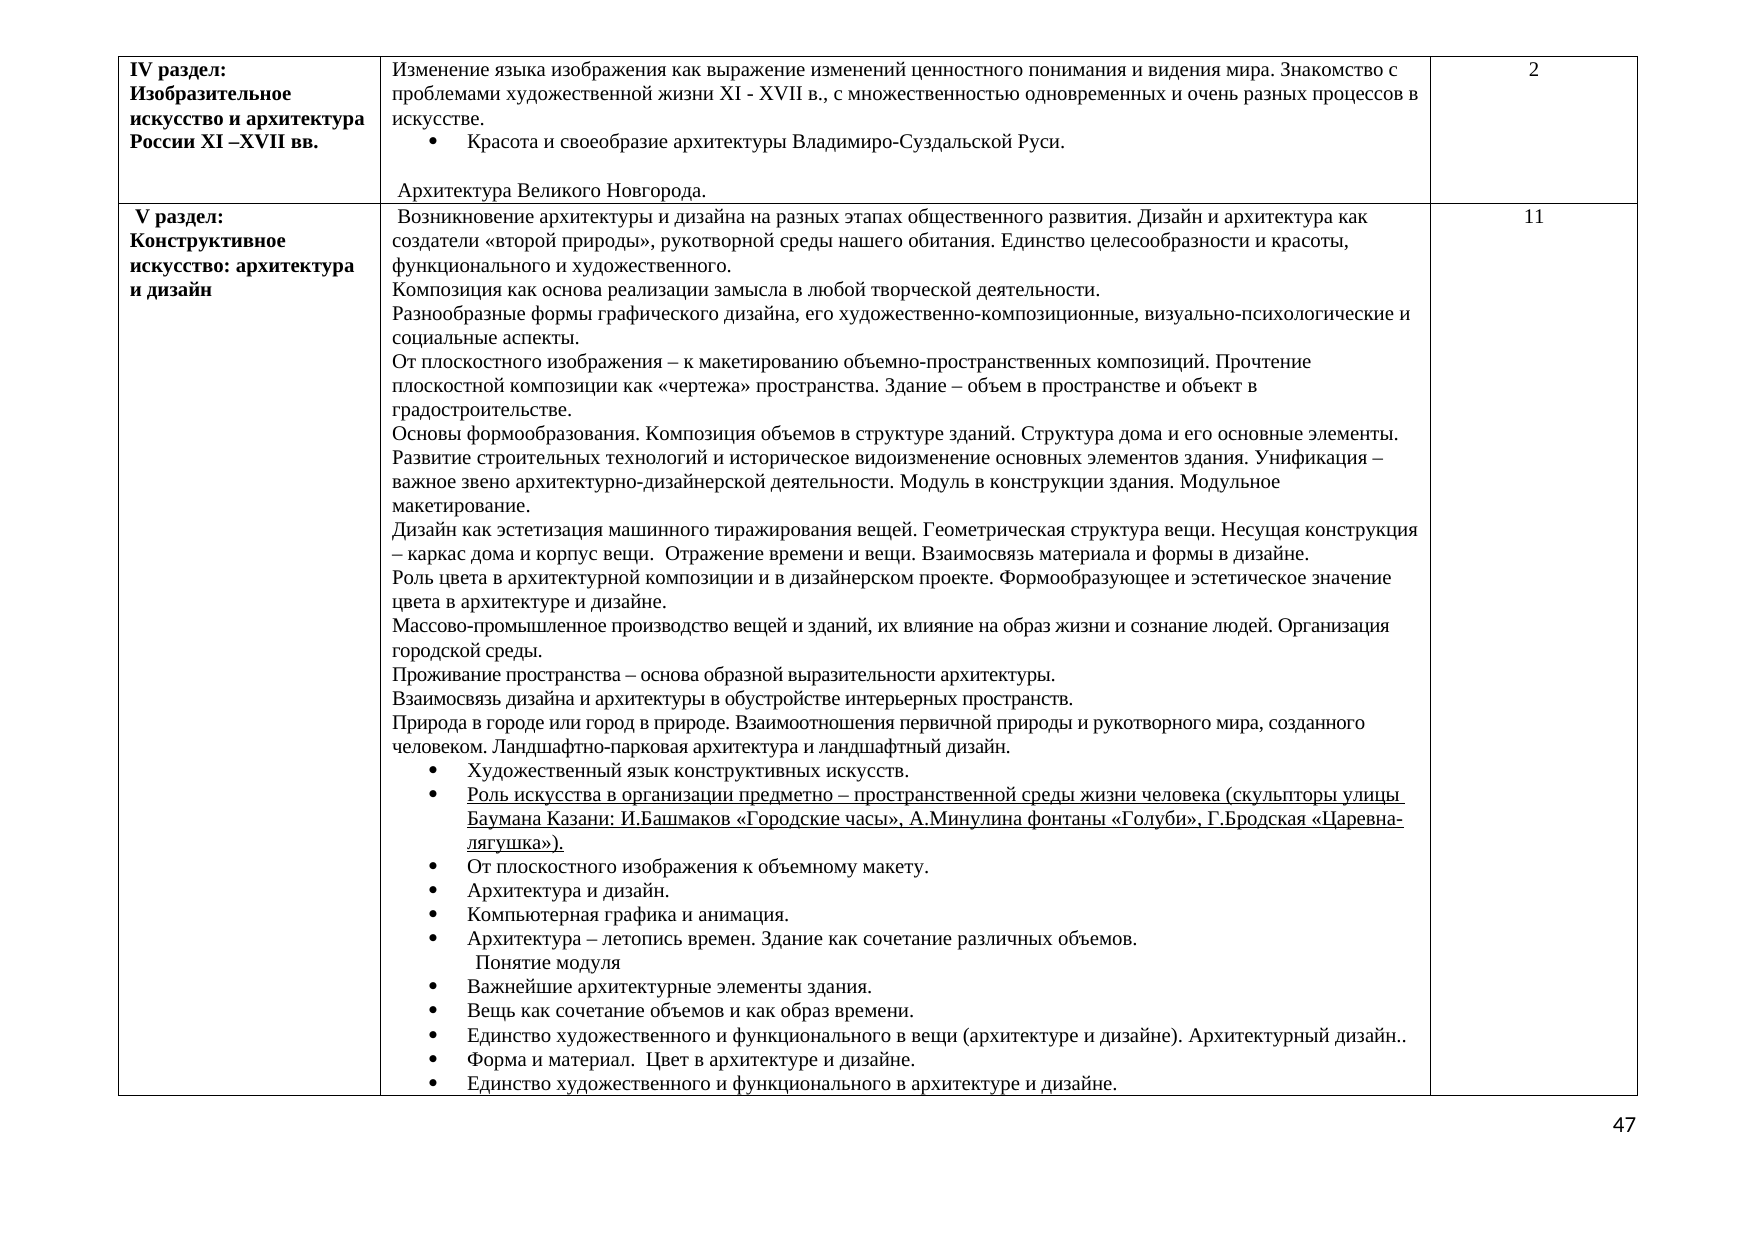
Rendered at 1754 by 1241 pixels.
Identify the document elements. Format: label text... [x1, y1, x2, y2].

table_cell IV раздел: Изобразительное искусство и архитектура России XI –XVII вв. [119, 57, 380, 203]
table_cell 11 [1431, 204, 1637, 1095]
table_cell 2 [1431, 57, 1637, 203]
table_cell Изменение языка изображения как выражение изменений ценностного понимания и видения мира. Знакомство с проблемами художественной жизни XI - XVII в., с множественностью одновременных и очень разных процессов в искусстве. Красота и своеобразие архитектуры Владимиро-Суздальской Руси. Архитектура Великого Новгорода. [381, 57, 1430, 203]
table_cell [381, 204, 1430, 1095]
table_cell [119, 204, 380, 1095]
